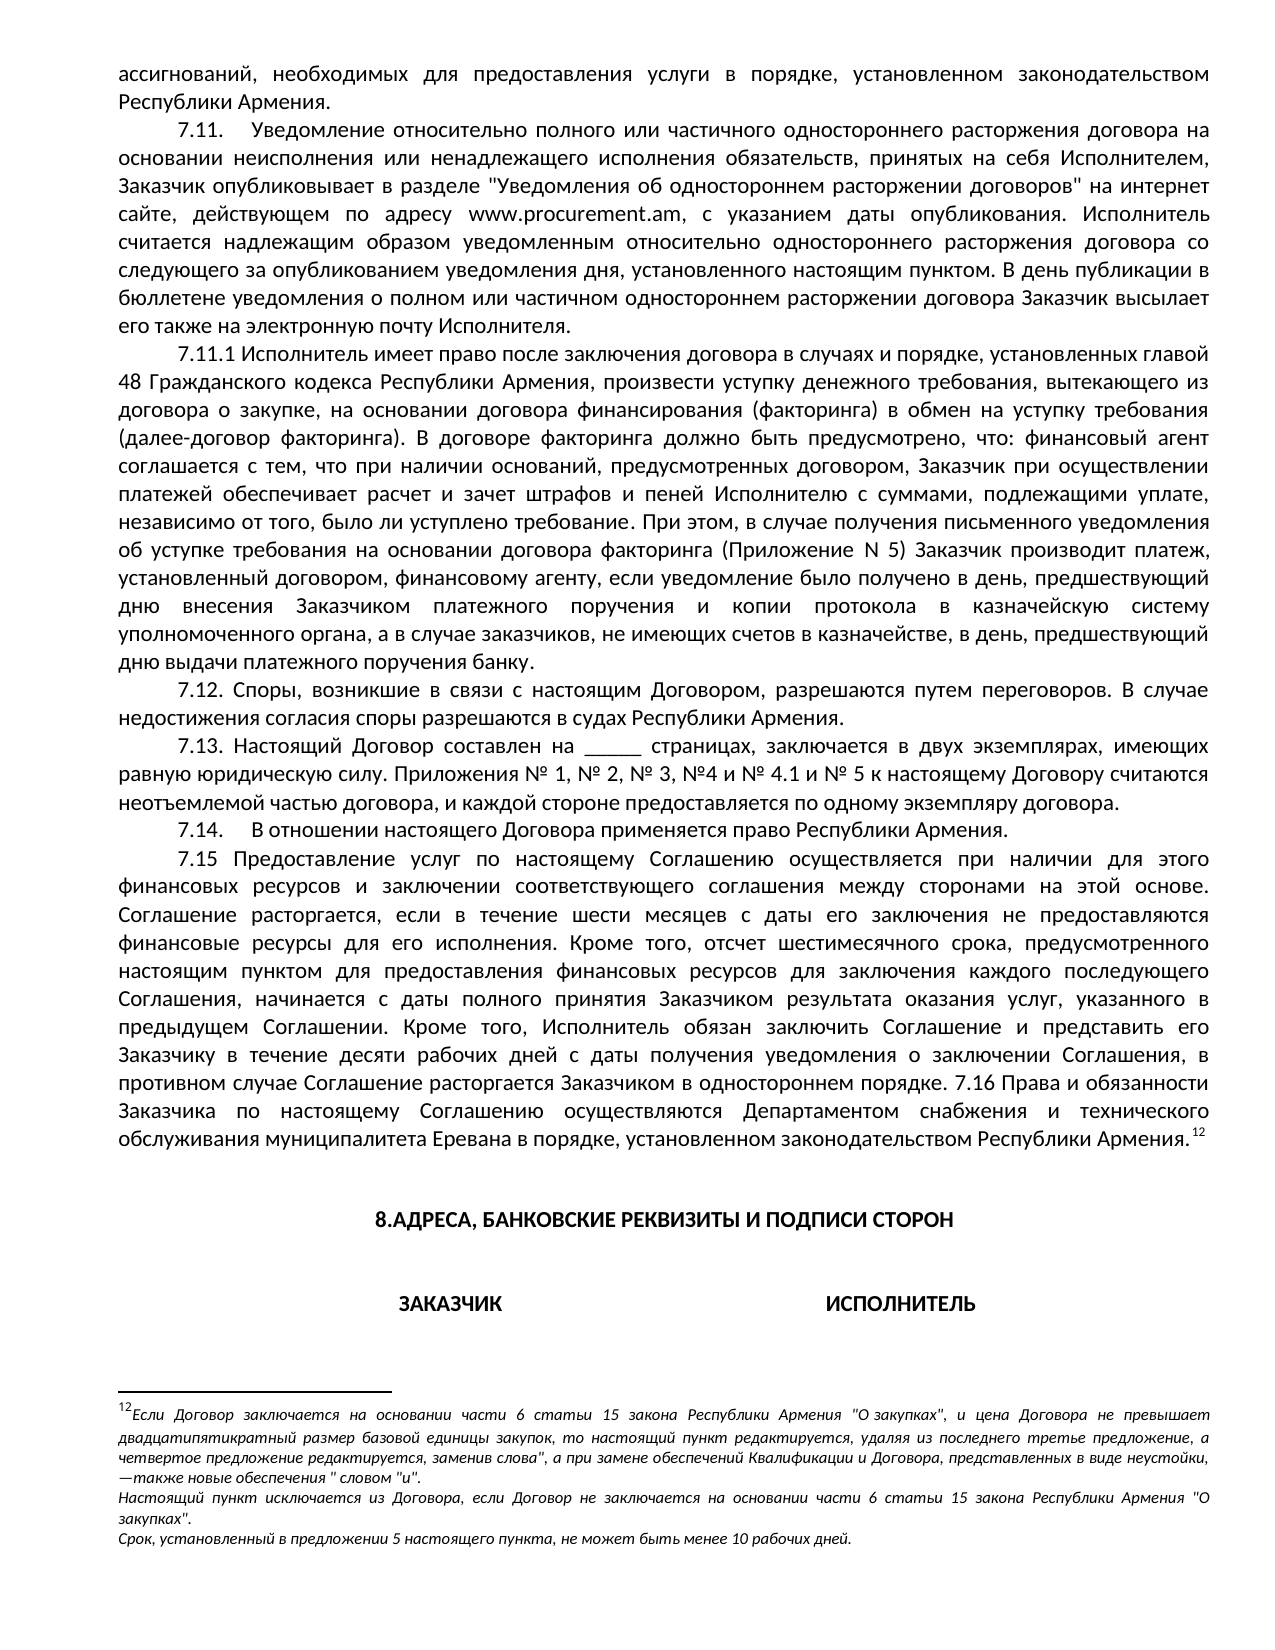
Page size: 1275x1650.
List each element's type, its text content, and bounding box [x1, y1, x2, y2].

text 7.14. В отношении настоящего Договора применяется право Республики Армения. [118, 816, 1211, 844]
text 7.11. Уведомление относительно полного или частичного одностороннего расторжения договора на основании неисполнения или ненадлежащего исполнения обязательств, принятых на себя Исполнителем, Заказчик опубликовывает в разделе "Уведомления об одностороннем расторжении договоров" на интернет сайте, действующем по адресу www.procurement.am, с указанием даты опубликования. Исполнитель считается надлежащим образом уведомленным относительно одностороннего расторжения договора со следующего за опубликованием уведомления дня, установленного настоящим пунктом. В день публикации в бюллетене уведомления о полном или частичном одностороннем расторжении договора Заказчик высылает его также на электронную почту Исполнителя. [118, 115, 1211, 339]
text 7.15 Предоставление услуг по настоящему Соглашению осуществляется при наличии для этого финансовых ресурсов и заключении соответствующего соглашения между сторонами на этой основе. Соглашение расторгается, если в течение шести месяцев с даты его заключения не предоставляются финансовые ресурсы для его исполнения. Кроме того, отсчет шестимесячного срока, предусмотренного настоящим пунктом для предоставления финансовых ресурсов для заключения каждого последующего Соглашения, начинается с даты полного принятия Заказчиком результата оказания услуг, указанного в предыдущем Соглашении. Кроме того, Исполнитель обязан заключить Соглашение и представить его Заказчику в течение десяти рабочих дней с даты получения уведомления о заключении Соглашения, в противном случае Соглашение расторгается Заказчиком в одностороннем порядке. 7.16 Права и обязанности Заказчика по настоящему Соглашению осуществляются Департаментом снабжения и технического обслуживания муниципалитета Еревана в порядке, установленном законодательством Республики Армения. [118, 844, 1211, 1152]
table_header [687, 1289, 1115, 1347]
text 7.12. Споры, возникшие в связи с настоящим Договором, разрешаются путем переговоров. В случае недостижения согласия споры разрешаются в судах Республики Армения. [118, 676, 1211, 732]
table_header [214, 1289, 687, 1347]
text 7.13. Настоящий Договор составлен на _____ страницах, заключается в двух экземплярах, имеющих равную юридическую силу. Приложения № 1, № 2, № 3, №4 и № 4.1 и № 5 к настоящему Договору считаются неотъемлемой частью договора, и каждой стороне предоставляется по одному экземпляру договора. [118, 732, 1211, 816]
text 7.11.1 Исполнитель имеет право после заключения договора в случаях и порядке, установленных главой 48 Гражданского кодекса Республики Армения, произвести уступку денежного требования, вытекающего из договора о закупке, на основании договора финансирования (факторинга) в обмен на уступку требования (далее-договор факторинга). В договоре факторинга должно быть предусмотрено, что: финансовый агент соглашается с тем, что при наличии оснований, предусмотренных договором, Заказчик при осуществлении платежей обеспечивает расчет и зачет штрафов и пеней Исполнителю с суммами, подлежащими уплате, независимо от того, было ли уступлено требование. При этом, в случае получения письменного уведомления об уступке требования на основании договора факторинга (Приложение N 5) Заказчик производит платеж, установленный договором, финансовому агенту, если уведомление было получено в день, предшествующий дню внесения Заказчиком платежного поручения и копии протокола в казначейскую систему уполномоченного органа, а в случае заказчиков, не имеющих счетов в казначействе, в день, предшествующий дню выдачи платежного поручения банку. [118, 339, 1211, 676]
text 8.АДРЕСА, БАНКОВСКИЕ РЕКВИЗИТЫ И ПОДПИСИ СТОРОН [118, 1205, 1211, 1233]
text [118, 59, 1211, 115]
